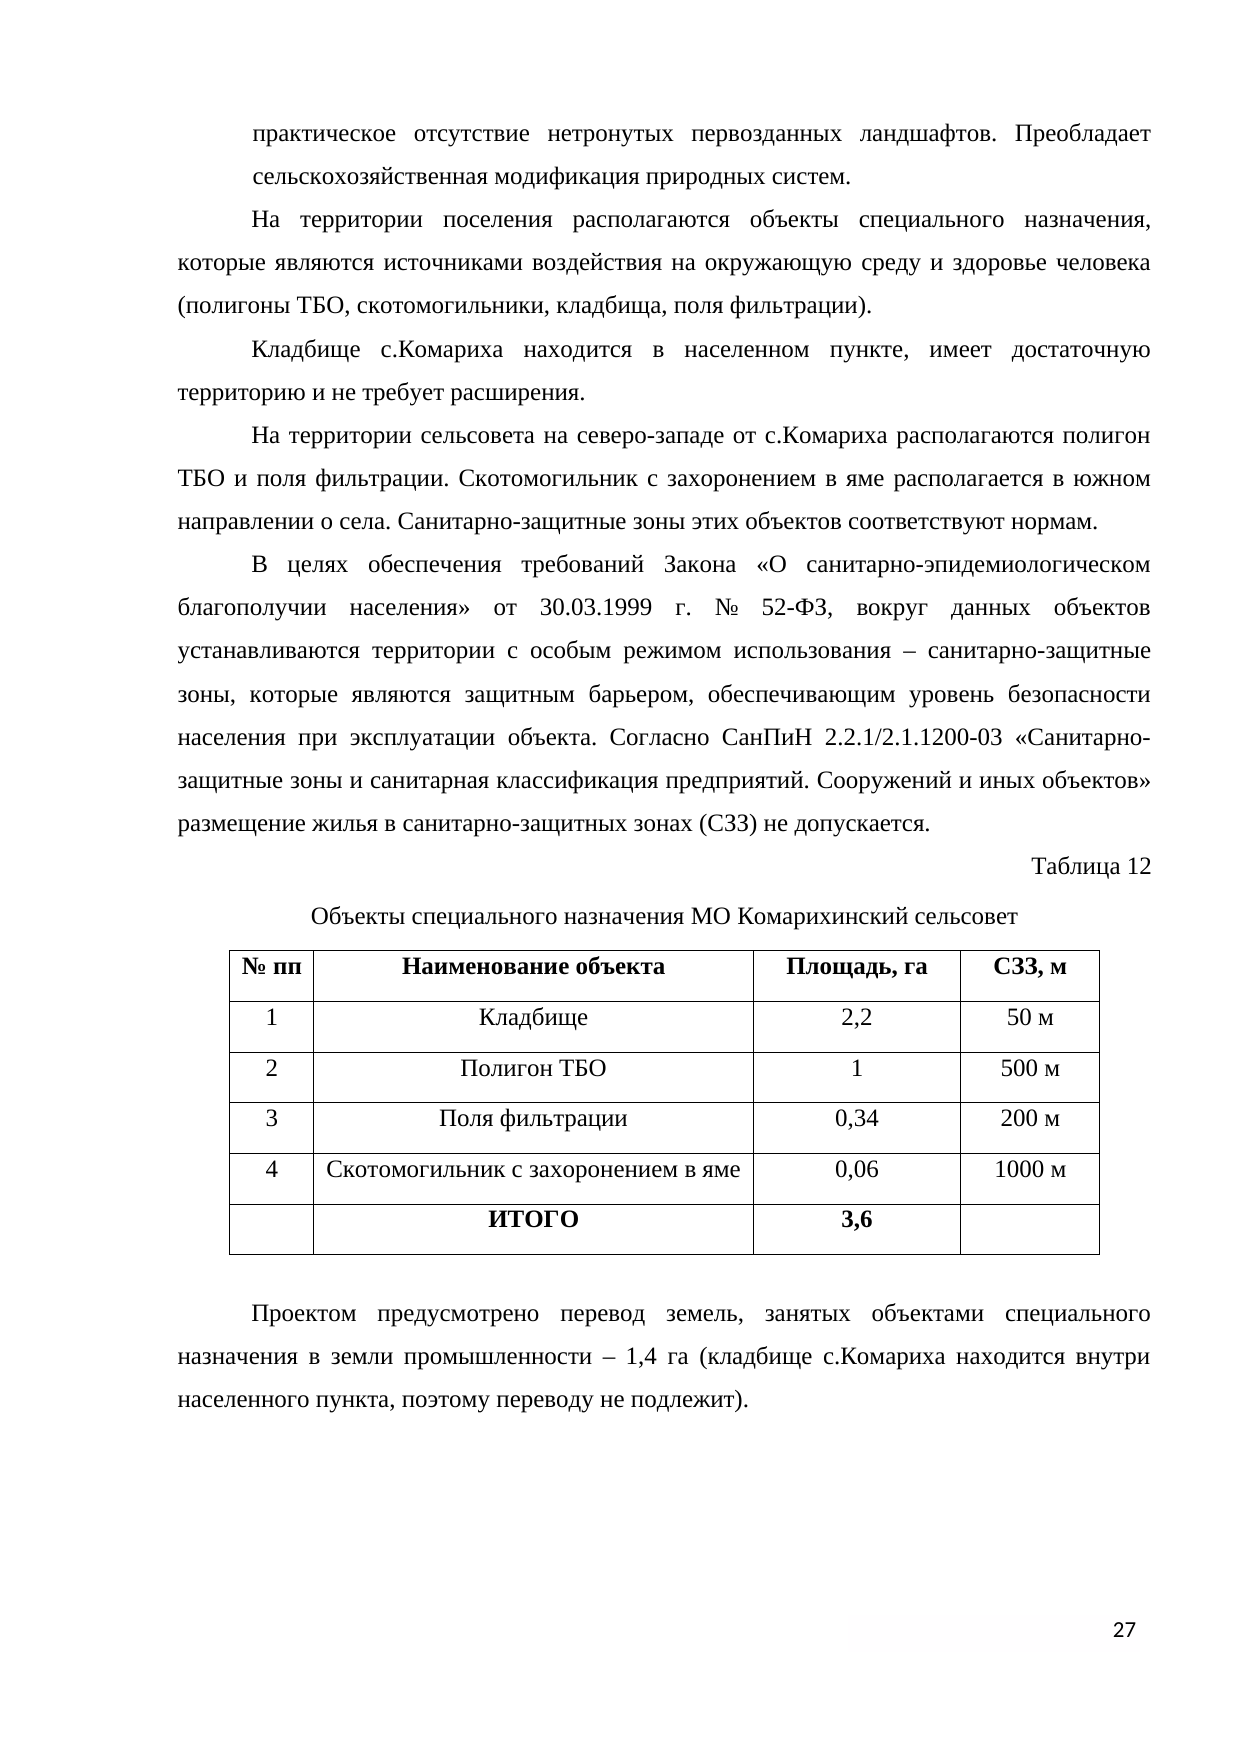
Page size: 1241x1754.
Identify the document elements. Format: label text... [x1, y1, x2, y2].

text На территории поселения располагаются объекты специального назначения, которые являются источниками воздействия на окружающую среду и здоровье человека (полигоны ТБО, скотомогильники, кладбища, поля фильтрации). [177, 204, 1152, 319]
text В целях обеспечения требований Закона «О санитарно-эпидемиологическом благополучии населения» от 30.03.1999 г. № 52-ФЗ, вокруг данных объектов устанавливаются территории с особым режимом использования – санитарно-защитные зоны, которые являются защитным барьером, обеспечивающим уровень безопасности населения при эксплуатации объекта. Согласно СанПиН 2.2.1/2.1.1200-03 «Санитарно-защитные зоны и санитарная классификация предприятий. Сооружений и иных объектов» размещение жилья в санитарно-защитных зонах (СЗЗ) не допускается. [177, 549, 1152, 837]
text Проектом предусмотрено перевод земель, занятых объектами специального назначения в земли промышленности – 1,4 га (кладбище с.Комариха находится внутри населенного пункта, поэтому переводу не подлежит). [177, 1298, 1152, 1413]
table_cell 200 м [961, 1103, 1099, 1153]
table_cell 1 [754, 1053, 960, 1102]
table_header № пп [230, 951, 313, 1001]
table_header Площадь, га [754, 951, 960, 1001]
text Кладбище с.Комариха находится в населенном пункте, имеет достаточную территорию и не требует расширения. [177, 334, 1152, 406]
table_cell 1 [230, 1002, 313, 1052]
table_cell 4 [230, 1154, 313, 1203]
table_cell 2 [230, 1053, 313, 1102]
table_cell 1000 м [961, 1154, 1099, 1203]
text Таблица 12 [177, 851, 1152, 880]
table_cell 500 м [961, 1053, 1099, 1102]
table_cell [230, 1205, 313, 1254]
table_cell 0,06 [754, 1154, 960, 1203]
table_cell [961, 1205, 1099, 1254]
text Объекты специального назначения МО Комарихинский сельсовет [177, 901, 1152, 929]
table_cell ИТОГО [314, 1205, 753, 1254]
table_cell Кладбище [314, 1002, 753, 1052]
table_header СЗЗ, м [961, 951, 1099, 1001]
table_header Наименование объекта [314, 951, 753, 1001]
table_cell Скотомогильник с захоронением в яме [314, 1154, 753, 1203]
table_cell 50 м [961, 1002, 1099, 1052]
table_cell 2,2 [754, 1002, 960, 1052]
table_cell 3,6 [754, 1205, 960, 1254]
table_cell 3 [230, 1103, 313, 1153]
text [252, 118, 1152, 190]
table_cell Поля фильтрации [314, 1103, 753, 1153]
text На территории сельсовета на северо-западе от с.Комариха располагаются полигон ТБО и поля фильтрации. Скотомогильник с захоронением в яме располагается в южном направлении о села. Санитарно-защитные зоны этих объектов соответствуют нормам. [177, 420, 1152, 535]
table_cell 0,34 [754, 1103, 960, 1153]
table_cell Полигон ТБО [314, 1053, 753, 1102]
